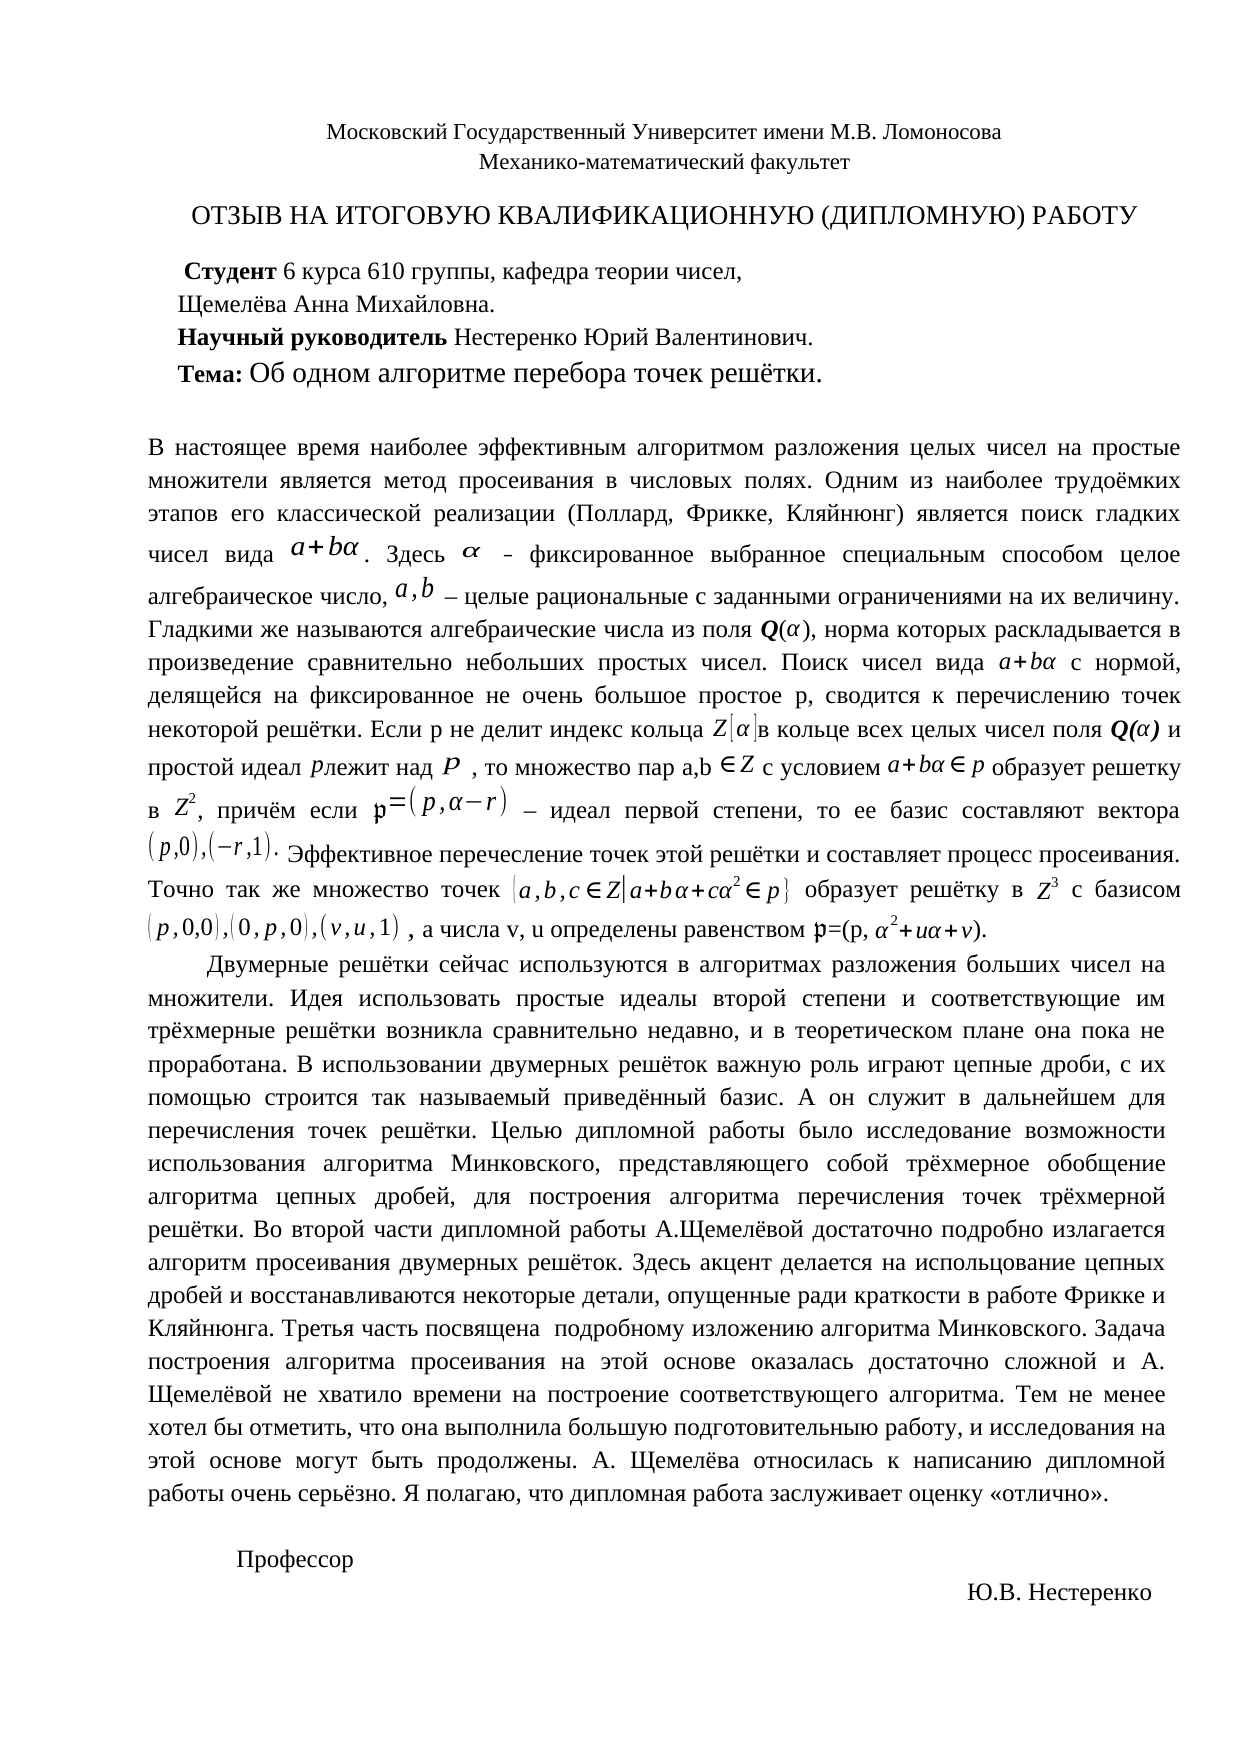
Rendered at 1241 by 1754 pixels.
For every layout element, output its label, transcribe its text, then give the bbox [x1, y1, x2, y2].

text ОТЗЫВ НА ИТОГОВУЮ КВАЛИФИКАЦИОННУЮ (ДИПЛОМНУЮ) РАБОТУ [177, 199, 1152, 231]
text Щемелёва Анна Михайловна. [177, 289, 1152, 318]
text В настоящее время наиболее эффективным алгоритмом разложения целых чисел на простые множители является метод просеивания в числовых полях. Одним из наиболее трудоёмких этапов его классической реализации (Поллард, Фрикке, Кляйнюнг) является поиск гладких чисел вида . Здесь – фиксированное выбранное специальным способом целое алгебраическое число, – целые рациональные с заданными ограничениями на их величину. Гладкими же называются алгебраические числа из поля Q(), норма которых раскладывается в произведение сравнительно небольших простых чисел. Поиск чисел вида с нормой, делящейся на фиксированное не очень большое простое p, сводится к перечислению точек некоторой решётки. Если p не делит индекс кольца в кольце всех целых чисел поля Q() и простой идеал лежит над , то множество пар a,b с условием образует решетку в , причём если 𝔭 – идеал первой степени, то ее базис составляют вектора Эффективное перечесление точек этой решётки и составляет процесс просеивания. Точно так же множество точек образует решётку в с базисом , а числа v, u определены равенством 𝔭=(p, ). [148, 432, 1181, 944]
text Московский Государственный Университет имени М.В. Ломоносова [177, 118, 1152, 144]
text Двумерные решётки сейчас используются в алгоритмах разложения больших чисел на множители. Идея использовать простые идеалы второй степени и соответствующие им трёхмерные решётки возникла сравнительно недавно, и в теоретическом плане она пока не проработана. В использовании двумерных решёток важную роль играют цепные дроби, с их помощью строится так называемый приведённый базис. А он служит в дальнейшем для перечисления точек решётки. Целью дипломной работы было исследование возможности использования алгоритма Минковского, представляющего собой трёхмерное обобщение алгоритма цепных дробей, для построения алгоритма перечисления точек трёхмерной решётки. Во второй части дипломной работы А.Щемелёвой достаточно подробно излагается алгоритм просеивания двумерных решёток. Здесь акцент делается на испольцование цепных дробей и восстанавливаются некоторые детали, опущенные ради краткости в работе Фрикке и Кляйнюнга. Третья часть посвящена подробному изложению алгоритма Минковского. Задача построения алгоритма просеивания на этой основе оказалась достаточно сложной и А. Щемелёвой не хватило времени на построение соответствующего алгоритма. Тем не менее хотел бы отметить, что она выполнила большую подготовительныю работу, и исследования на этой основе могут быть продолжены. А. Щемелёва относилась к написанию дипломной работы очень серьёзно. Я полагаю, что дипломная работа заслуживает оценку «отлично». [148, 949, 1167, 1507]
text Профессор [177, 1544, 1152, 1573]
text Ю.В. Нестеренко [177, 1577, 1152, 1606]
text Тема: Об одном алгоритме перебора точек решётки. [177, 355, 1152, 388]
text Механико-математический факультет [177, 148, 1152, 175]
text Студент 6 курса 610 группы, кафедра теории чисел, [177, 256, 1152, 285]
text Научный руководитель Нестеренко Юрий Валентинович. [177, 322, 1152, 351]
